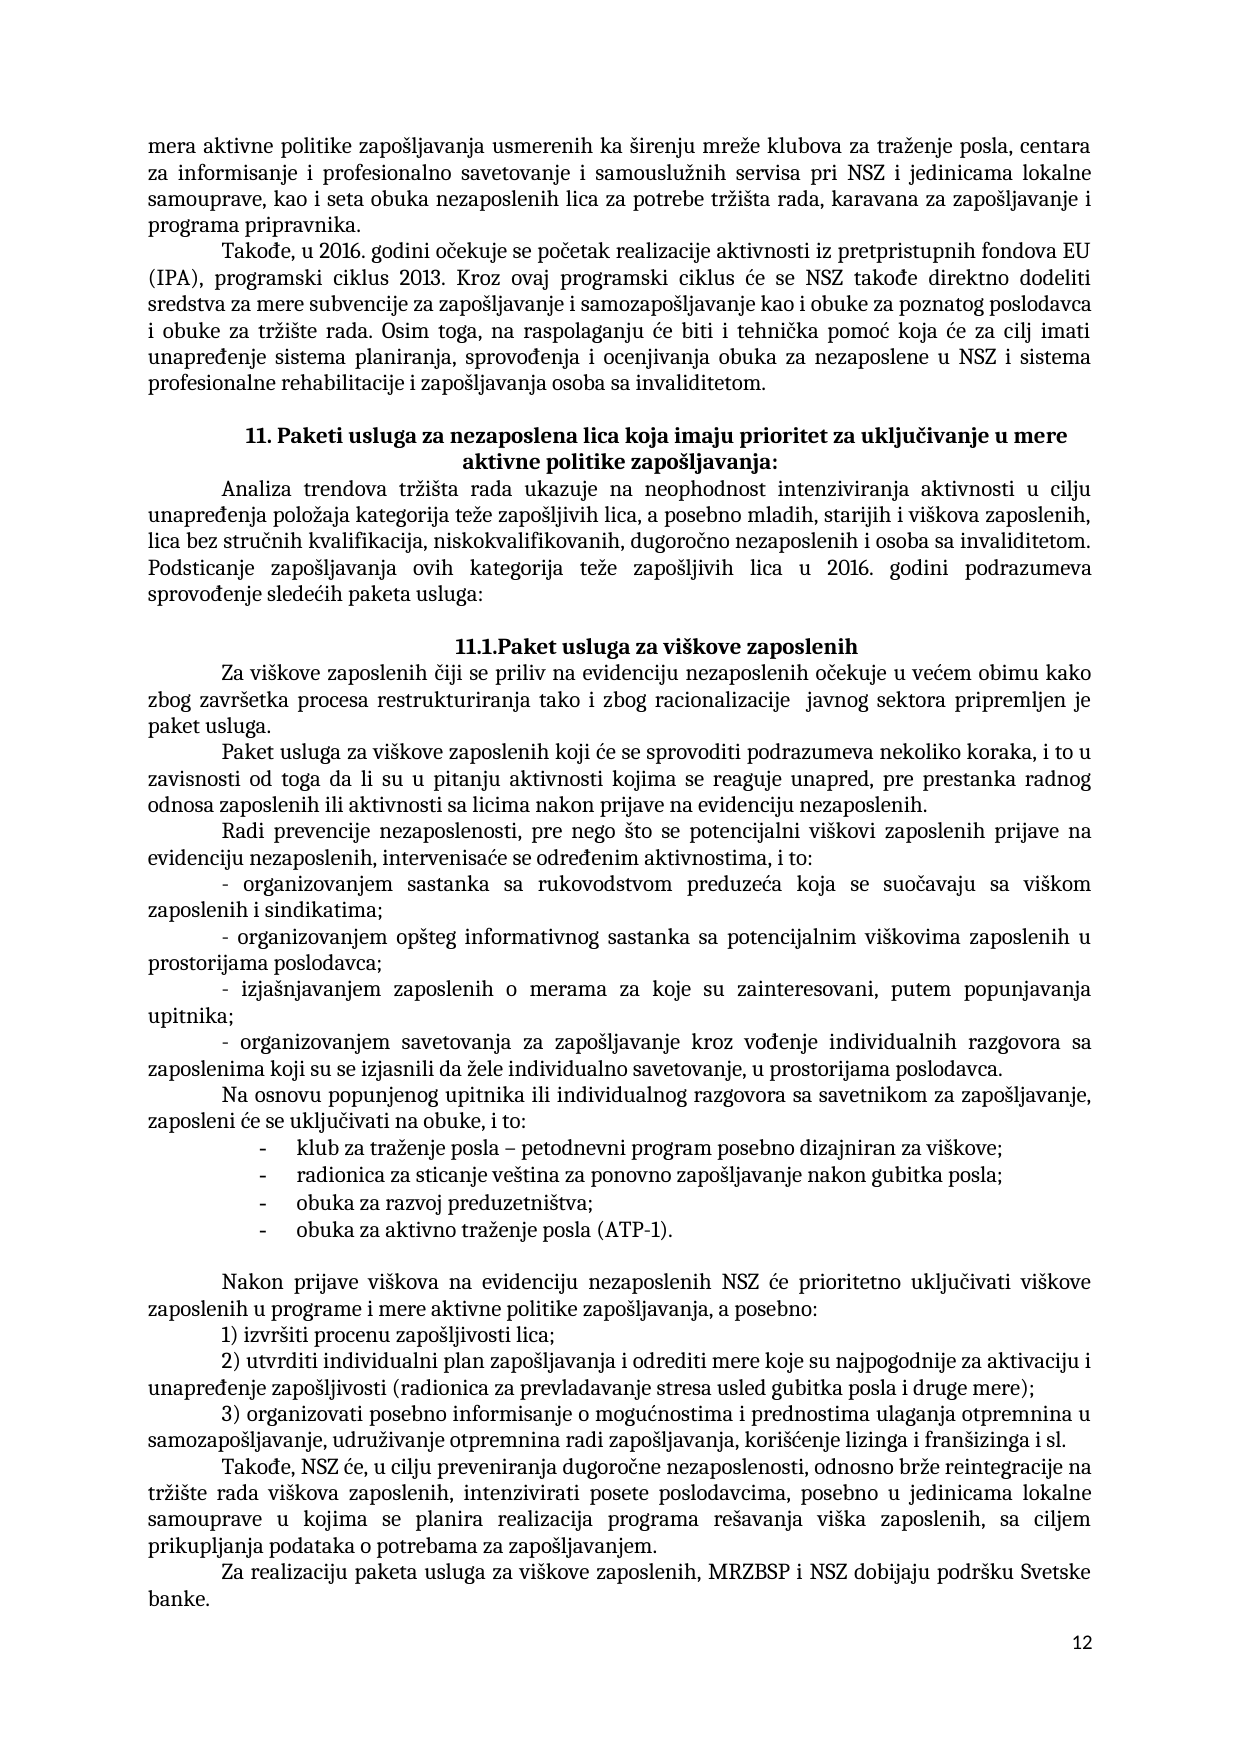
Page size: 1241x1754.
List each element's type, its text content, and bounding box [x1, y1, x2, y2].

text - organizovanjem sastanka sa rukovodstvom preduzeća koja se suočavaju sa viškom zaposlenih i sindikatima; [148, 871, 1093, 923]
text 3) organizovati posebno informisanje o mogućnostima i prednostima ulaganja otpremnina u samozapošljavanje, udruživanje otpremnina radi zapošljavanja, korišćenje lizinga i franšizinga i sl. [148, 1401, 1093, 1453]
text Paket usluga za viškove zaposlenih koji će se sprovoditi podrazumeva nekoliko koraka, i to u zavisnosti od toga da li su u pitanju aktivnosti kojima se reaguje unapred, pre prestanka radnog odnosa zaposlenih ili aktivnosti sa licima nakon prijave na evidenciju nezaposlenih. [148, 739, 1093, 818]
text Za realizaciju paketa usluga za viškove zaposlenih, MRZBSP i NSZ dobijaju podršku Svetske banke. [148, 1559, 1093, 1612]
text Radi prevencije nezaposlenosti, pre nego što se potencijalni viškovi zaposlenih prijave na evidenciju nezaposlenih, intervenisaće se određenim aktivnostima, i to: [148, 818, 1093, 871]
text - organizovanjem savetovanja za zapošljavanje kroz vođenje individualnih razgovora sa zaposlenima koji su se izjasnili da žele individualno savetovanje, u prostorijama poslodavca. [148, 1029, 1093, 1082]
text Takođe, NSZ će, u cilju preveniranja dugoročne nezaposlenosti, odnosno brže reintegracije na tržište rada viškova zaposlenih, intenzivirati posete poslodavcima, posebno u jedinicama lokalne samouprave u kojima se planira realizacija programa rešavanja viška zaposlenih, sa ciljem prikupljanja podataka o potrebama za zapošljavanjem. [148, 1453, 1093, 1559]
text Na osnovu popunjenog upitnika ili individualnog razgovora sa savetnikom za zapošljavanje, zaposleni će se uključivati na obuke, i to: [148, 1082, 1093, 1134]
text Za viškove zaposlenih čiji se priliv na evidenciju nezaposlenih očekuje u većem obimu kako zbog završetka procesa restrukturiranja tako i zbog racionalizacije javnog sektora pripremljen je paket usluga. [148, 660, 1093, 739]
text Analiza trendova tržišta rada ukazuje na neophodnost intenziviranja aktivnosti u cilju unapređenja položaja kategorija teže zapošljivih lica, a posebno mladih, starijih i viškova zaposlenih, lica bez stručnih kvalifikacija, niskokvalifikovanih, dugoročno nezaposlenih i osoba sa invaliditetom. Podsticanje zapošljavanja ovih kategorija teže zapošljivih lica u 2016. godini podrazumeva sprovođenje sledećih paketa usluga: [148, 476, 1093, 607]
text - organizovanjem opšteg informativnog sastanka sa potencijalnim viškovima zaposlenih u prostorijama poslodavca; [148, 923, 1093, 976]
text Takođe, u 2016. godini očekuje se početak realizacije aktivnosti iz pretpristupnih fondova EU (IPA), programski ciklus 2013. Kroz ovaj programski ciklus će se NSZ takođe direktno dodeliti sredstva za mere subvencije za zapošljavanje i samozapošljavanje kao i obuke za poznatog poslodavca i obuke za tržište rada. Osim toga, na raspolaganju će biti i tehnička pomoć koja će za cilj imati unapređenje sistema planiranja, sprovođenja i ocenjivanja obuka za nezaposlene u NSZ i sistema profesionalne rehabilitacije i zapošljavanja osoba sa invaliditetom. [148, 238, 1093, 396]
list obuka za aktivno traženje posla (ATP-1). [259, 1216, 1093, 1243]
text - izjašnjavanjem zaposlenih o merama za koje su zainteresovani, putem popunjavanja upitnika; [148, 976, 1093, 1029]
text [148, 133, 1093, 238]
list klub za traženje posla – petodnevni program posebno dizajniran za viškove; [259, 1134, 1093, 1161]
text 11. Paketi usluga za nezaposlena lica koja imaju prioritet za uključivanje u mere aktivne politike zapošljavanja: [148, 423, 1093, 476]
text Nakon prijave viškova na evidenciju nezaposlenih NSZ će prioritetno uključivati viškove zaposlenih u programe i mere aktivne politike zapošljavanja, a posebno: [148, 1269, 1093, 1322]
list radionica za sticanje veština za ponovno zapošljavanje nakon gubitka posla; [259, 1161, 1093, 1188]
text 1) izvršiti procenu zapošljivosti lica; [148, 1322, 1093, 1348]
text 11.1.Paket usluga za viškove zaposlenih [148, 634, 1093, 660]
list obuka za razvoj preduzetništva; [259, 1188, 1093, 1216]
text 2) utvrditi individualni plan zapošljavanja i odrediti mere koje su najpogodnije za aktivaciju i unapređenje zapošljivosti (radionica za prevladavanje stresa usled gubitka posla i druge mere); [148, 1348, 1093, 1401]
